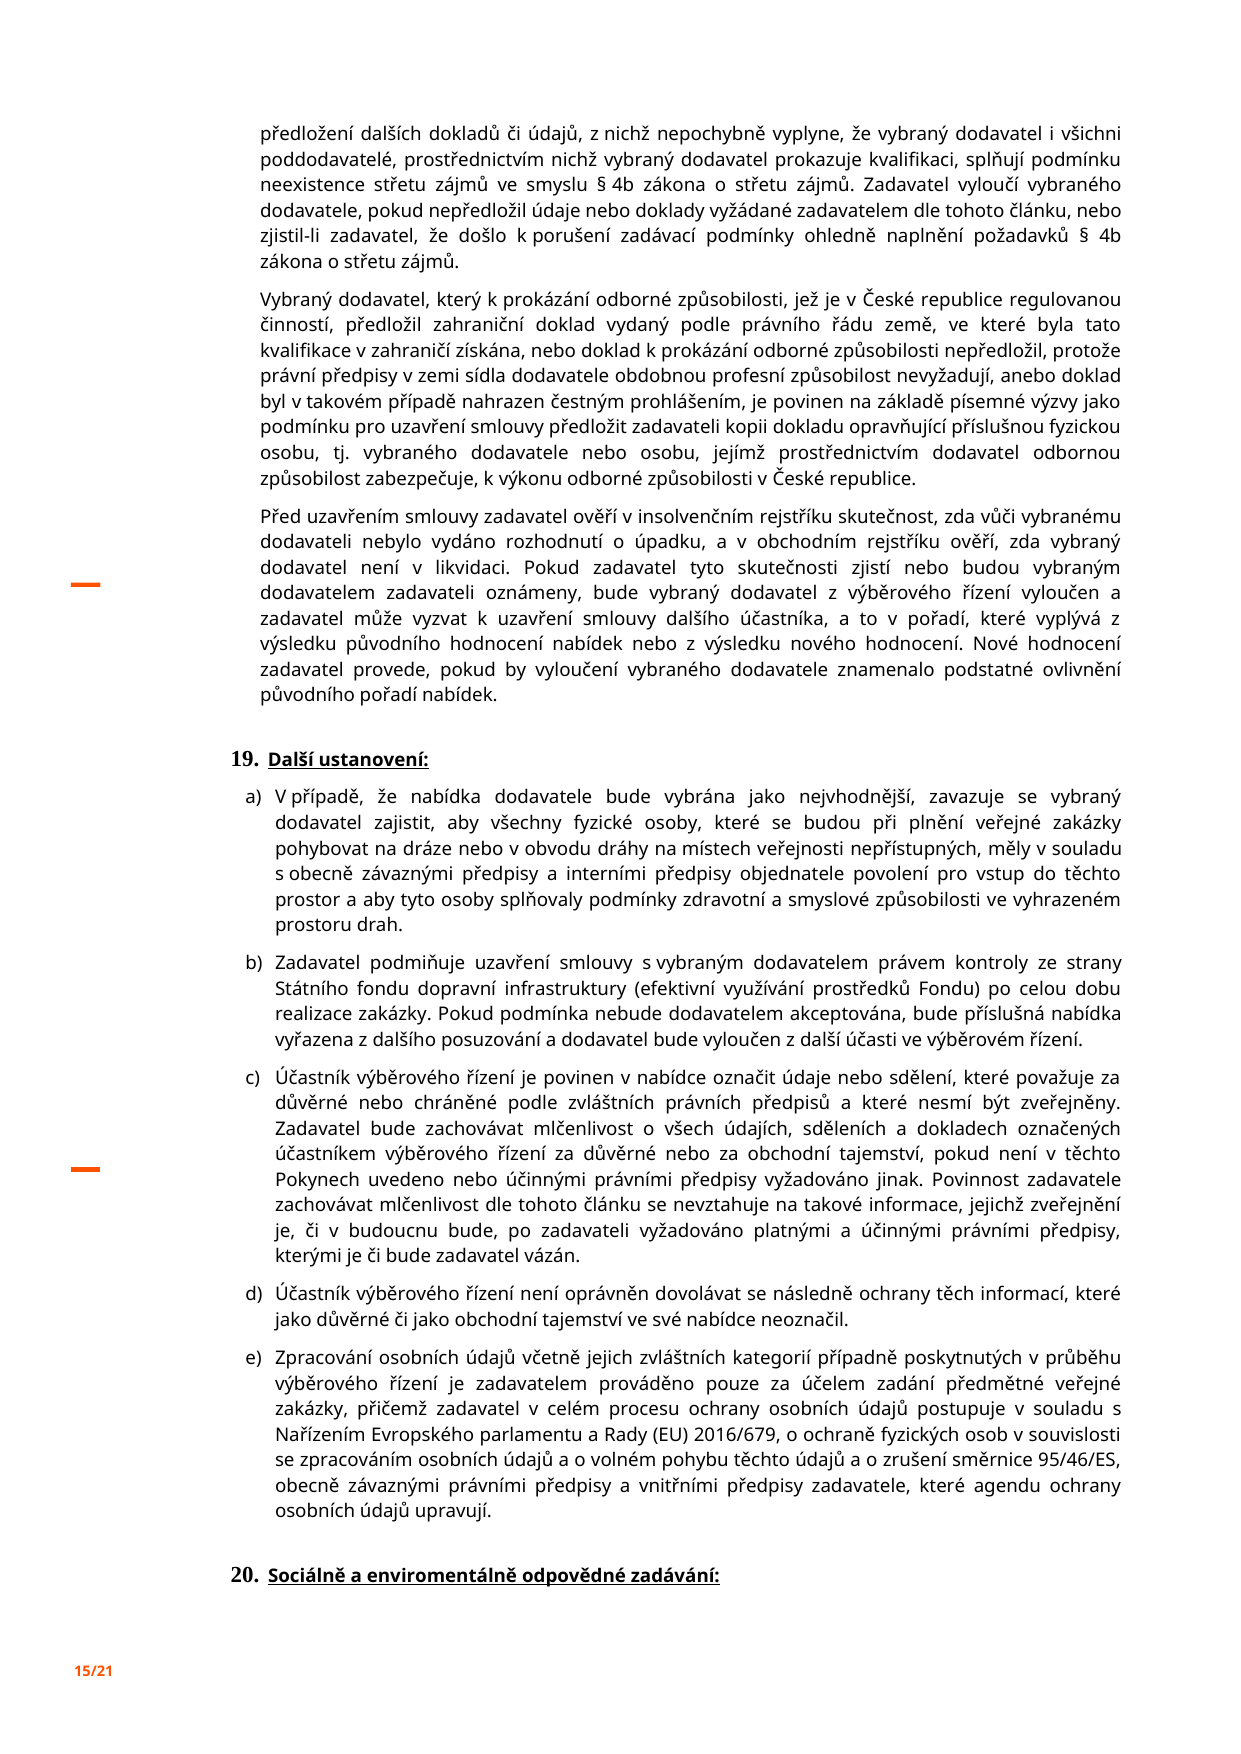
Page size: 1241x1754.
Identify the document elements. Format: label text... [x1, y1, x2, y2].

list Sociálně a enviromentálně odpovědné zadávání: [230, 1561, 1122, 1588]
text Před uzavřením smlouvy zadavatel ověří v insolvenčním rejstříku skutečnost, zda vůči vybranému dodavateli nebylo vydáno rozhodnutí o úpadku, a v obchodním rejstříku ověří, zda vybraný dodavatel není v likvidaci. Pokud zadavatel tyto skutečnosti zjistí nebo budou vybraným dodavatelem zadavateli oznámeny, bude vybraný dodavatel z výběrového řízení vyloučen a zadavatel může vyzvat k uzavření smlouvy dalšího účastníka, a to v pořadí, které vyplývá z výsledku původního hodnocení nabídek nebo z výsledku nového hodnocení. Nové hodnocení zadavatel provede, pokud by vyloučení vybraného dodavatele znamenalo podstatné ovlivnění původního pořadí nabídek. [260, 503, 1122, 707]
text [260, 121, 1122, 274]
list Účastník výběrového řízení je povinen v nabídce označit údaje nebo sdělení, které považuje za důvěrné nebo chráněné podle zvláštních právních předpisů a které nesmí být zveřejněny. Zadavatel bude zachovávat mlčenlivost o všech údajích, sděleních a dokladech označených účastníkem výběrového řízení za důvěrné nebo za obchodní tajemství, pokud není v těchto Pokynech uvedeno nebo účinnými právními předpisy vyžadováno jinak. Povinnost zadavatele zachovávat mlčenlivost dle tohoto článku se nevztahuje na takové informace, jejichž zveřejnění je, či v budoucnu bude, po zadavateli vyžadováno platnými a účinnými právními předpisy, kterými je či bude zadavatel vázán. [245, 1064, 1122, 1268]
text Vybraný dodavatel, který k prokázání odborné způsobilosti, jež je v České republice regulovanou činností, předložil zahraniční doklad vydaný podle právního řádu země, ve které byla tato kvalifikace v zahraničí získána, nebo doklad k prokázání odborné způsobilosti nepředložil, protože právní předpisy v zemi sídla dodavatele obdobnou profesní způsobilost nevyžadují, anebo doklad byl v takovém případě nahrazen čestným prohlášením, je povinen na základě písemné výzvy jako podmínku pro uzavření smlouvy předložit zadavateli kopii dokladu opravňující příslušnou fyzickou osobu, tj. vybraného dodavatele nebo osobu, jejímž prostřednictvím dodavatel odbornou způsobilost zabezpečuje, k výkonu odborné způsobilosti v České republice. [260, 286, 1122, 490]
list Zadavatel podmiňuje uzavření smlouvy s vybraným dodavatelem právem kontroly ze strany Státního fondu dopravní infrastruktury (efektivní využívání prostředků Fondu) po celou dobu realizace zakázky. Pokud podmínka nebude dodavatelem akceptována, bude příslušná nabídka vyřazena z dalšího posuzování a dodavatel bude vyloučen z další účasti ve výběrovém řízení. [245, 949, 1122, 1052]
list Účastník výběrového řízení není oprávněn dovolávat se následně ochrany těch informací, které jako důvěrné či jako obchodní tajemství ve své nabídce neoznačil. [245, 1281, 1122, 1332]
list Zpracování osobních údajů včetně jejich zvláštních kategorií případně poskytnutých v průběhu výběrového řízení je zadavatelem prováděno pouze za účelem zadání předmětné veřejné zakázky, přičemž zadavatel v celém procesu ochrany osobních údajů postupuje v souladu s Nařízením Evropského parlamentu a Rady (EU) 2016/679, o ochraně fyzických osob v souvislosti se zpracováním osobních údajů a o volném pohybu těchto údajů a o zrušení směrnice 95/46/ES, obecně závaznými právními předpisy a vnitřními předpisy zadavatele, které agendu ochrany osobních údajů upravují. [245, 1344, 1122, 1523]
list Další ustanovení: [230, 744, 1122, 771]
list V případě, že nabídka dodavatele bude vybrána jako nejvhodnější, zavazuje se vybraný dodavatel zajistit, aby všechny fyzické osoby, které se budou při plnění veřejné zakázky pohybovat na dráze nebo v obvodu dráhy na místech veřejnosti nepřístupných, měly v souladu s obecně závaznými předpisy a interními předpisy objednatele povolení pro vstup do těchto prostor a aby tyto osoby splňovaly podmínky zdravotní a smyslové způsobilosti ve vyhrazeném prostoru drah. [245, 784, 1122, 937]
